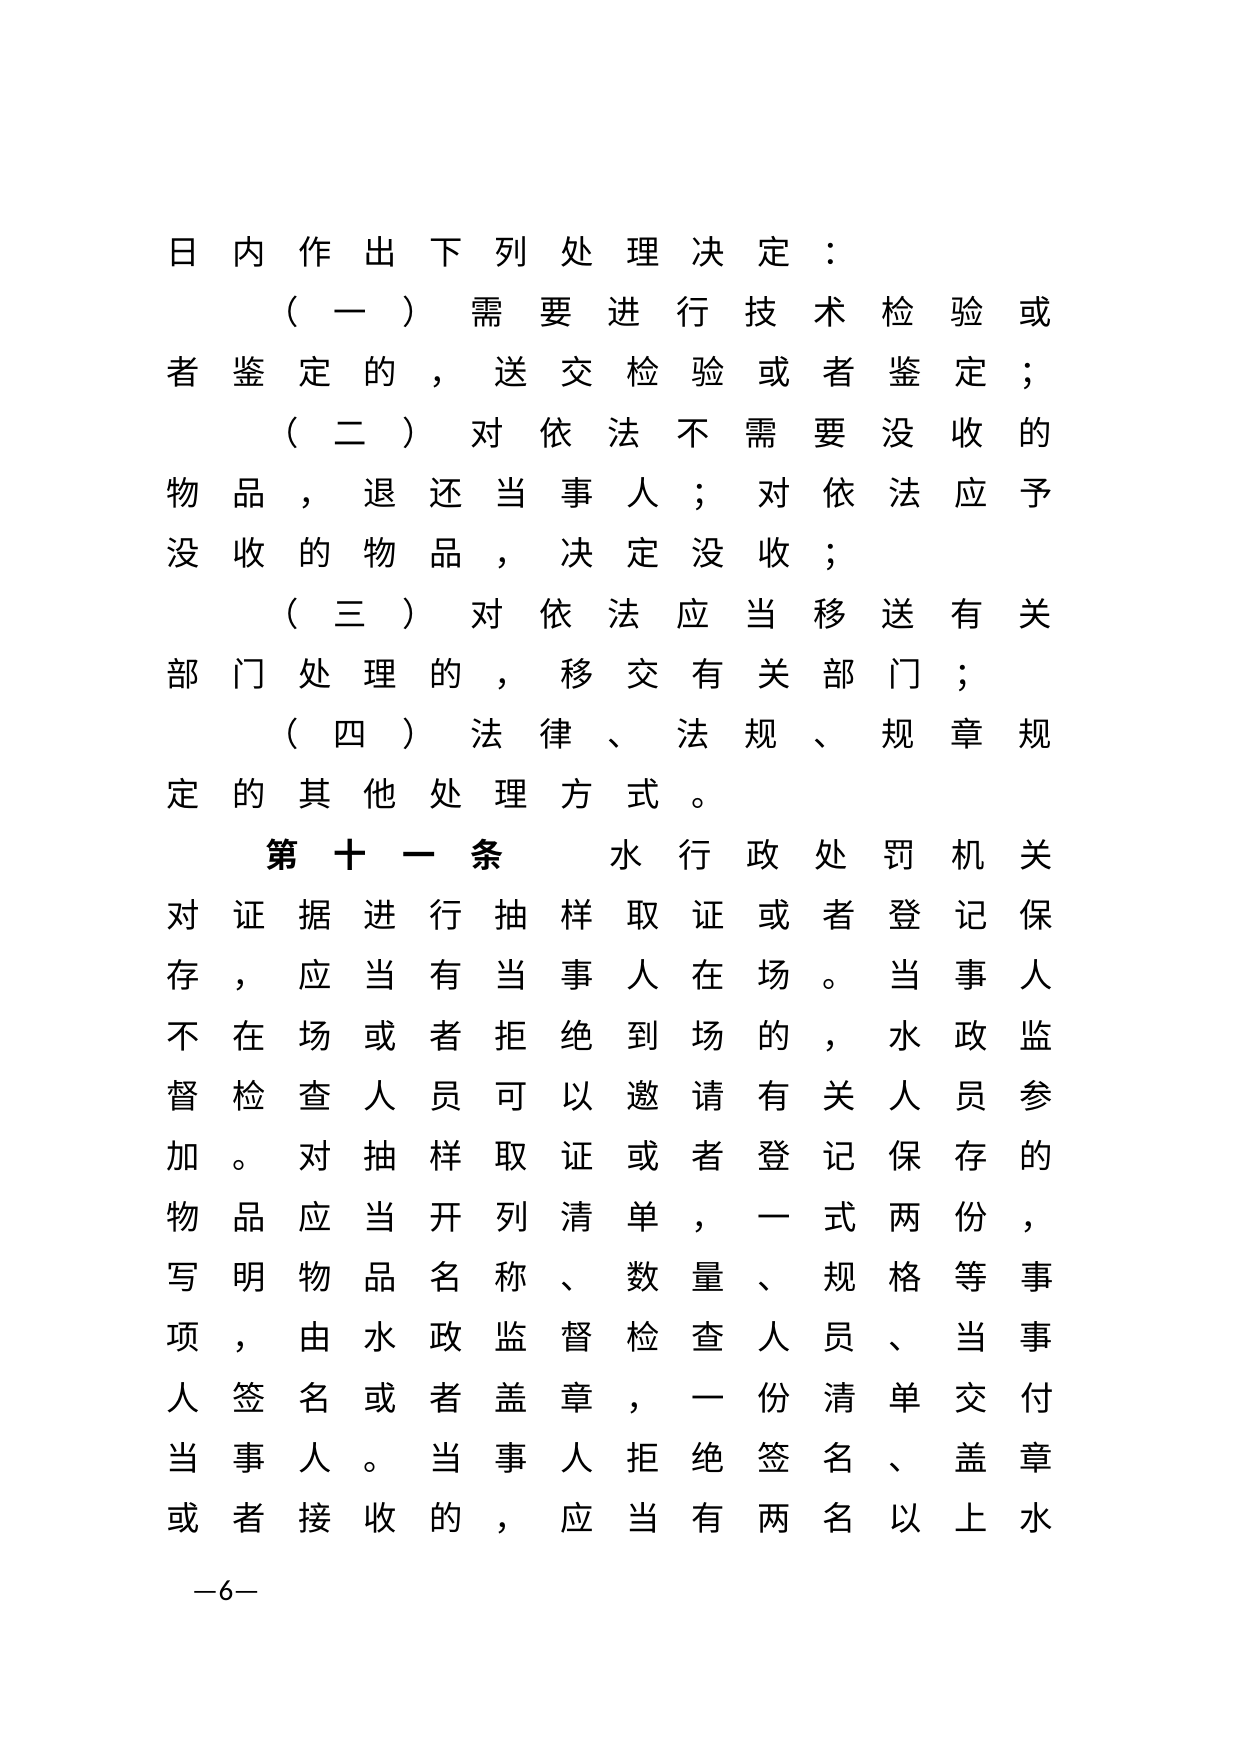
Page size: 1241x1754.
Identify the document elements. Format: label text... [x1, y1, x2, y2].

text （三）对依法应当移送有关部门处理的，移交有关部门； [167, 581, 1085, 702]
text （一）需要进行技术检验或者鉴定的，送交检验或者鉴定； [167, 280, 1085, 400]
text （四）法律、法规、规章规定的其他处理方式。 [167, 702, 1085, 822]
text （二）对依法不需要没收的物品，退还当事人；对依法应予没收的物品，决定没收； [167, 400, 1085, 581]
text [167, 822, 1085, 1546]
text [167, 219, 1085, 280]
